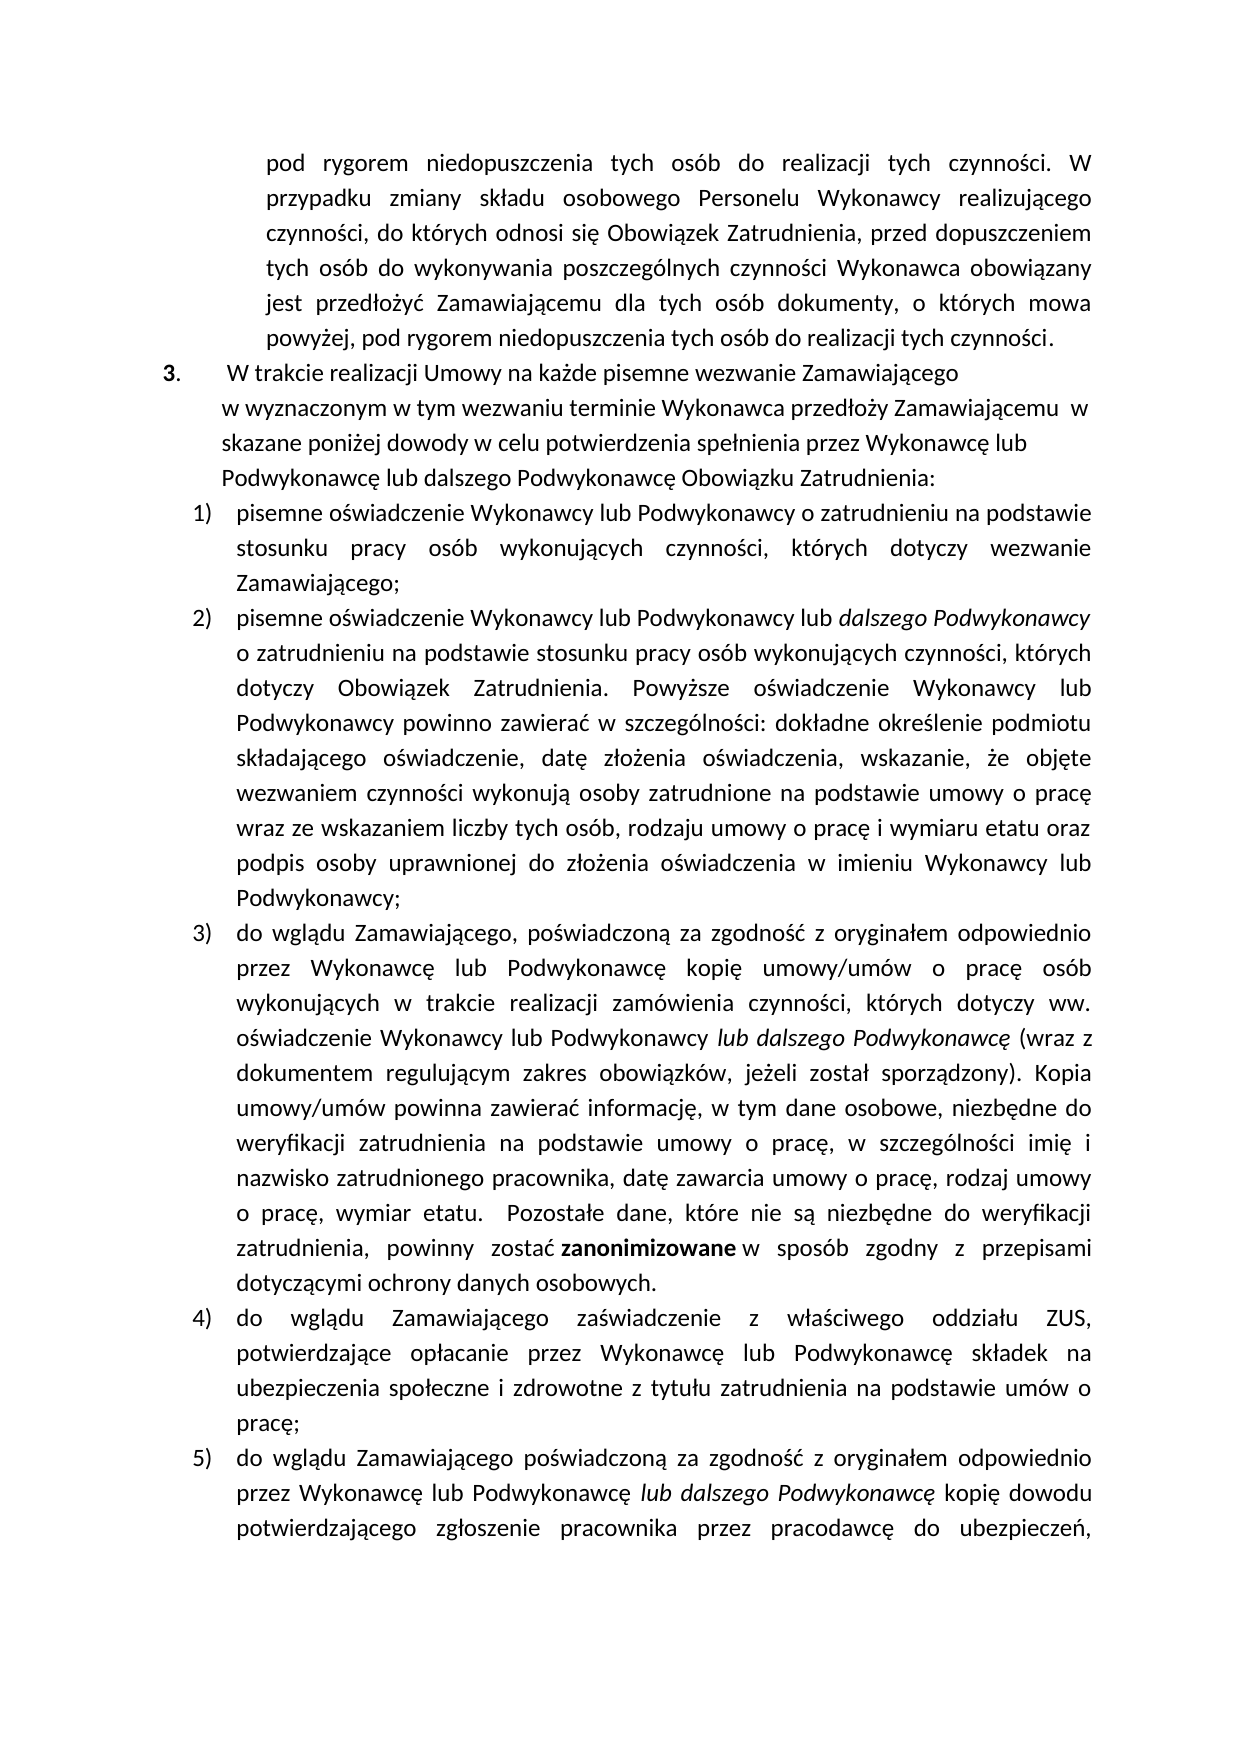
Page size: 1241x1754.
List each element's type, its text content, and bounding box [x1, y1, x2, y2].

list pod rygorem niedopuszczenia tych osób do realizacji tych czynności. W przypadku zmiany składu osobowego Personelu Wykonawcy realizującego czynności, do których odnosi się Obowiązek Zatrudnienia, przed dopuszczeniem tych osób do wykonywania poszczególnych czynności Wykonawca obowiązany jest przedłożyć Zamawiającemu dla tych osób dokumenty, o których mowa powyżej, pod rygorem niedopuszczenia tych osób do realizacji tych czynności. [266, 148, 1093, 353]
text 3. W trakcie realizacji Umowy na każde pisemne wezwanie Zamawiającego w wyznaczonym w tym wezwaniu terminie Wykonawca przedłoży Zamawiającemu w skazane poniżej dowody w celu potwierdzenia spełnienia przez Wykonawcę lub Podwykonawcę lub dalszego Podwykonawcę Obowiązku Zatrudnienia: [162, 358, 1093, 493]
list pisemne oświadczenie Wykonawcy lub Podwykonawcy o zatrudnieniu na podstawie stosunku pracy osób wykonujących czynności, których dotyczy wezwanie Zamawiającego; [192, 498, 1093, 598]
list pisemne oświadczenie Wykonawcy lub Podwykonawcy lub dalszego Podwykonawcy o zatrudnieniu na podstawie stosunku pracy osób wykonujących czynności, których dotyczy Obowiązek Zatrudnienia. Powyższe oświadczenie Wykonawcy lub Podwykonawcy powinno zawierać w szczególności: dokładne określenie podmiotu składającego oświadczenie, datę złożenia oświadczenia, wskazanie, że objęte wezwaniem czynności wykonują osoby zatrudnione na podstawie umowy o pracę wraz ze wskazaniem liczby tych osób, rodzaju umowy o pracę i wymiaru etatu oraz podpis osoby uprawnionej do złożenia oświadczenia w imieniu Wykonawcy lub Podwykonawcy; [192, 603, 1093, 913]
list do wglądu Zamawiającego zaświadczenie z właściwego oddziału ZUS, potwierdzające opłacanie przez Wykonawcę lub Podwykonawcę składek na ubezpieczenia społeczne i zdrowotne z tytułu zatrudnienia na podstawie umów o pracę; [192, 1303, 1093, 1438]
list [192, 1443, 1093, 1543]
list do wglądu Zamawiającego, poświadczoną za zgodność z oryginałem odpowiednio przez Wykonawcę lub Podwykonawcę kopię umowy/umów o pracę osób wykonujących w trakcie realizacji zamówienia czynności, których dotyczy ww. oświadczenie Wykonawcy lub Podwykonawcy lub dalszego Podwykonawcę (wraz z dokumentem regulującym zakres obowiązków, jeżeli został sporządzony). Kopia umowy/umów powinna zawierać informację, w tym dane osobowe, niezbędne do weryfikacji zatrudnienia na podstawie umowy o pracę, w szczególności imię i nazwisko zatrudnionego pracownika, datę zawarcia umowy o pracę, rodzaj umowy o pracę, wymiar etatu. Pozostałe dane, które nie są niezbędne do weryfikacji zatrudnienia, powinny zostać zanonimizowane w sposób zgodny z przepisami dotyczącymi ochrony danych osobowych. [192, 918, 1093, 1298]
